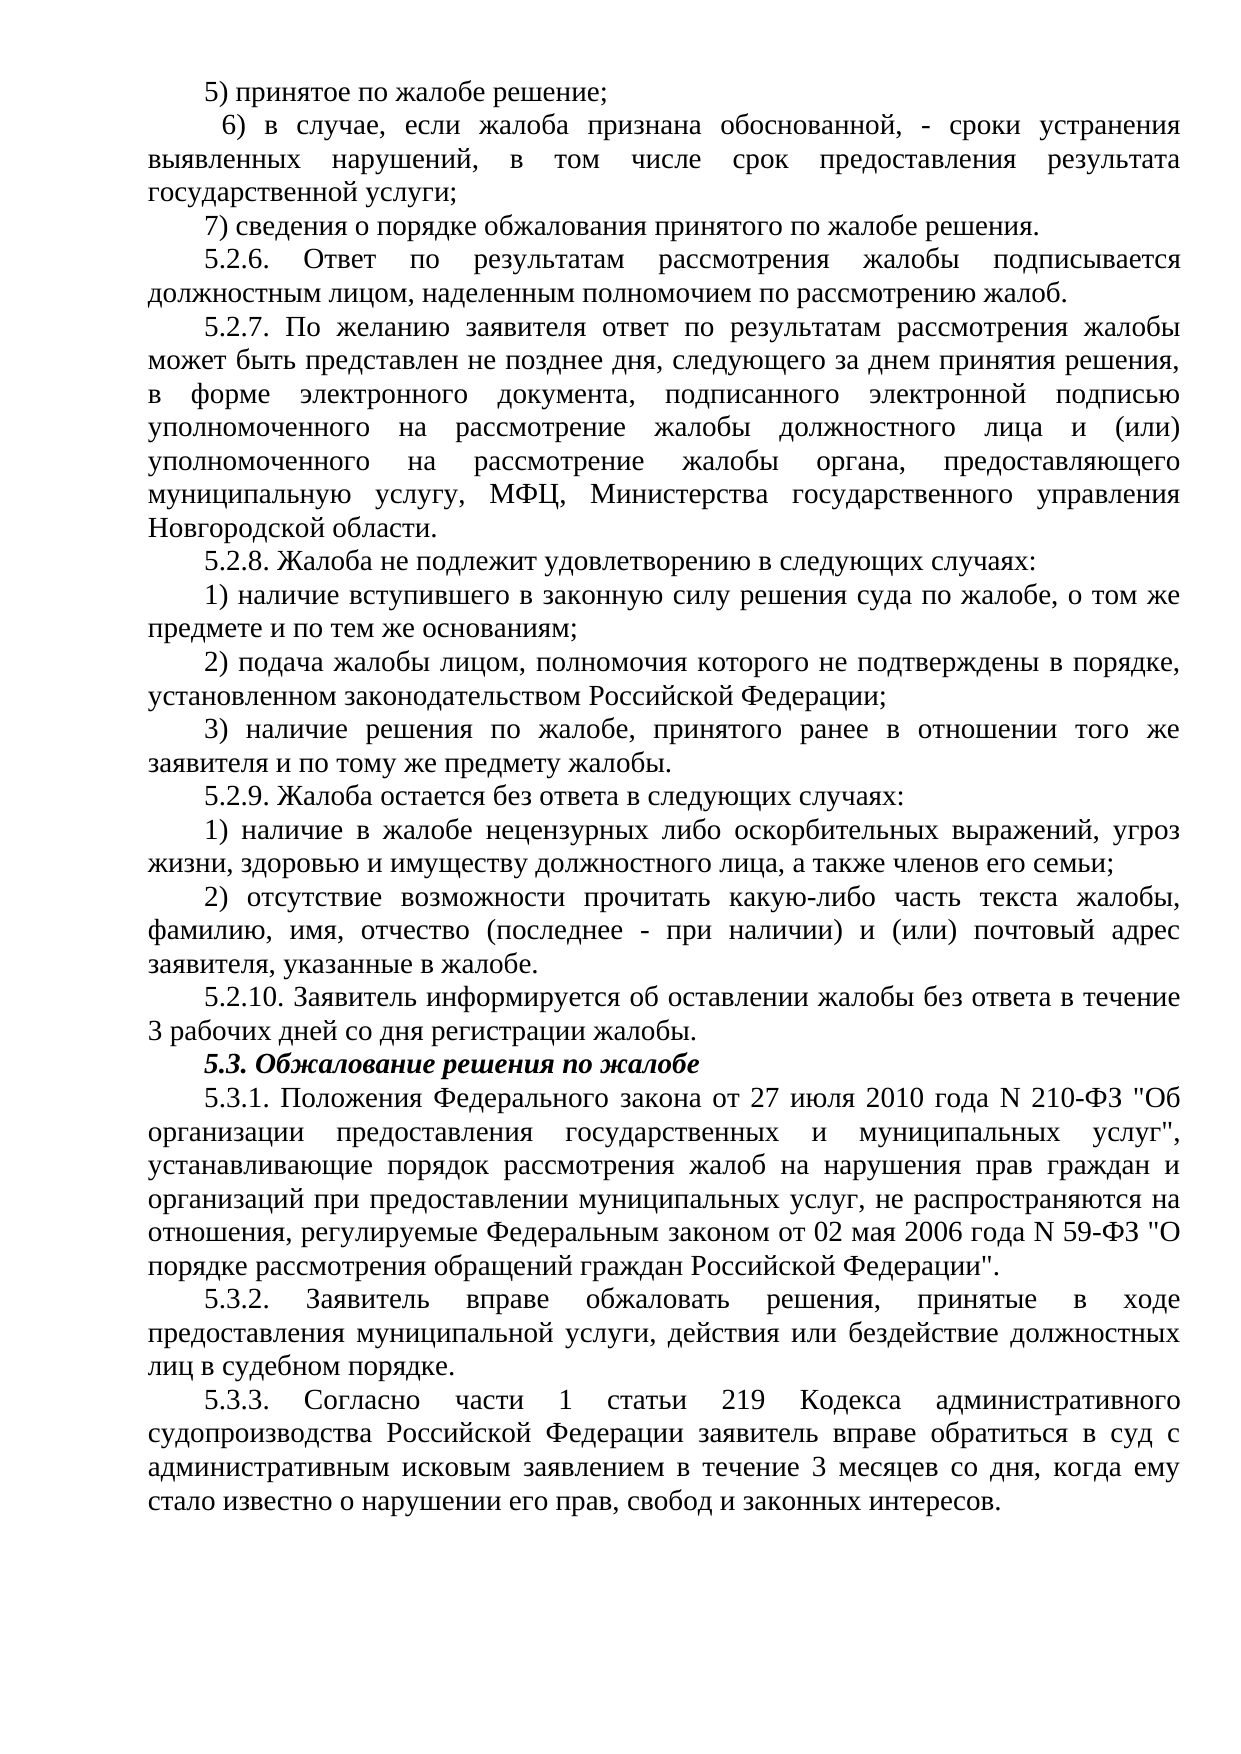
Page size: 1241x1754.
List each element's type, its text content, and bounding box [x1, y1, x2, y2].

text 5) принятое по жалобе решение; [148, 74, 1181, 107]
text 3) наличие решения по жалобе, принятого ранее в отношении того же заявителя и по тому же предмету жалобы. [148, 711, 1181, 778]
text 1) наличие в жалобе нецензурных либо оскорбительных выражений, угроз жизни, здоровью и имуществу должностного лица, а также членов его семьи; [148, 812, 1181, 879]
text 1) наличие вступившего в законную силу решения суда по жалобе, о том же предмете и по тем же основаниям; [148, 577, 1181, 644]
text 5.3.3. Согласно части 1 статьи 219 Кодекса административного судопроизводства Российской Федерации заявитель вправе обратиться в суд с административным исковым заявлением в течение 3 месяцев со дня, когда ему стало известно о нарушении его прав, свобод и законных интересов. [148, 1382, 1181, 1516]
text 5.2.8. Жалоба не подлежит удовлетворению в следующих случаях: [148, 543, 1181, 577]
text 5.2.7. По желанию заявителя ответ по результатам рассмотрения жалобы может быть представлен не позднее дня, следующего за днем принятия решения, в форме электронного документа, подписанного электронной подписью уполномоченного на рассмотрение жалобы должностного лица и (или) уполномоченного на рассмотрение жалобы органа, предоставляющего муниципальную услугу, МФЦ, Министерства государственного управления Новгородской области. [148, 309, 1181, 543]
text 5.2.6. Ответ по результатам рассмотрения жалобы подписывается должностным лицом, наделенным полномочием по рассмотрению жалоб. [148, 242, 1181, 309]
text 5.2.9. Жалоба остается без ответа в следующих случаях: [148, 778, 1181, 812]
text 5.3. Обжалование решения по жалобе [148, 1047, 1181, 1080]
text 5.3.1. Положения Федерального закона от 27 июля 2010 года N 210-ФЗ "Об организации предоставления государственных и муниципальных услуг", устанавливающие порядок рассмотрения жалоб на нарушения прав граждан и организаций при предоставлении муниципальных услуг, не распространяются на отношения, регулируемые Федеральным законом от 02 мая 2006 года N 59-ФЗ "О порядке рассмотрения обращений граждан Российской Федерации". [148, 1080, 1181, 1281]
text 5.3.2. Заявитель вправе обжаловать решения, принятые в ходе предоставления муниципальной услуги, действия или бездействие должностных лиц в судебном порядке. [148, 1281, 1181, 1382]
text 2) подача жалобы лицом, полномочия которого не подтверждены в порядке, установленном законодательством Российской Федерации; [148, 644, 1181, 711]
text 7) сведения о порядке обжалования принятого по жалобе решения. [148, 208, 1181, 242]
text 5.2.10. Заявитель информируется об оставлении жалобы без ответа в течение 3 рабочих дней со дня регистрации жалобы. [148, 979, 1181, 1047]
text 6) в случае, если жалоба признана обоснованной, - сроки устранения выявленных нарушений, в том числе срок предоставления результата государственной услуги; [148, 107, 1181, 208]
text 2) отсутствие возможности прочитать какую-либо часть текста жалобы, фамилию, имя, отчество (последнее - при наличии) и (или) почтовый адрес заявителя, указанные в жалобе. [148, 879, 1181, 979]
